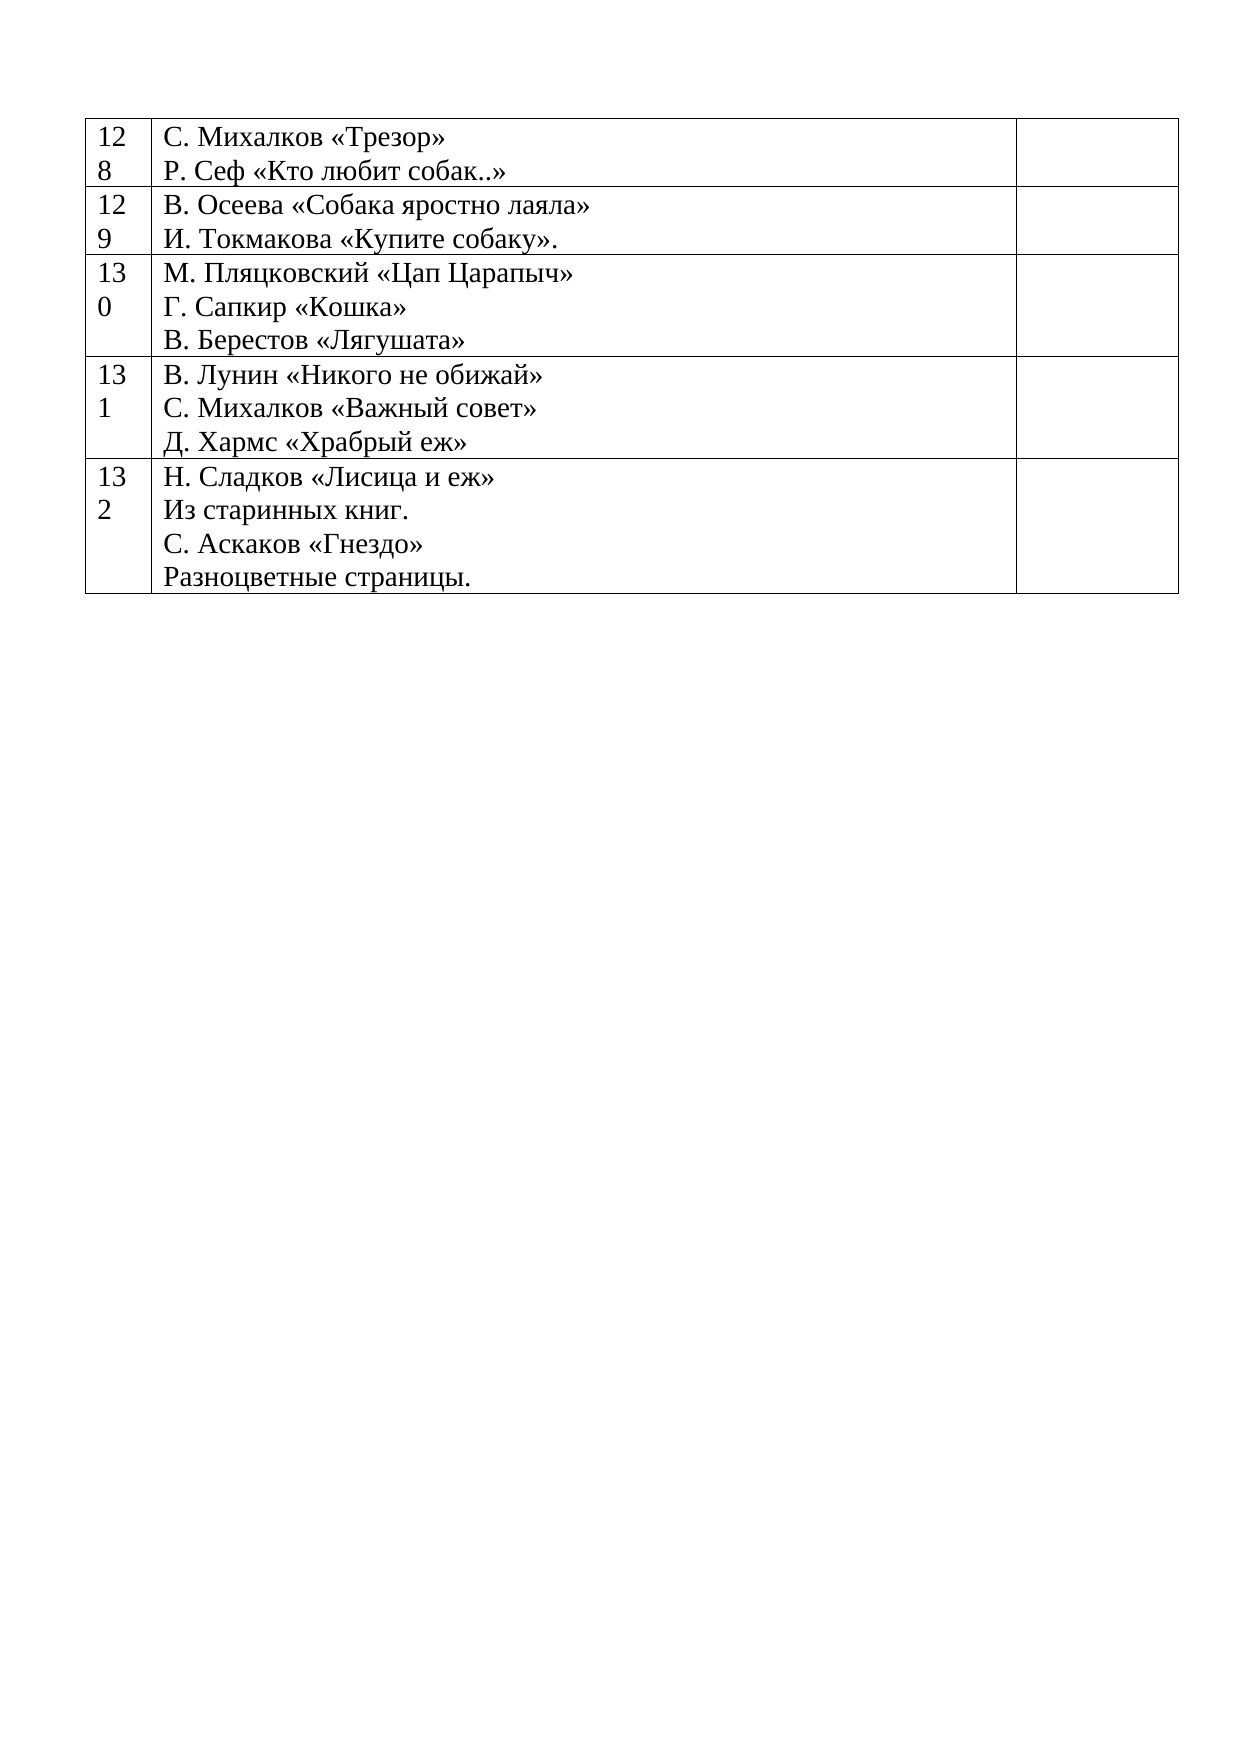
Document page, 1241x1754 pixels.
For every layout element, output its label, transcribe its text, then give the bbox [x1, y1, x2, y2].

table_cell Н. Сладков «Лисица и еж» Из старинных книг. С. Аскаков «Гнездо» Разноцветные страницы. [152, 459, 1016, 593]
table_cell [1017, 357, 1178, 458]
table_cell 129 [86, 187, 151, 254]
table_cell [1017, 187, 1178, 254]
table_cell [1017, 119, 1178, 186]
table_cell 132 [86, 459, 151, 593]
table_cell В. Осеева «Собака яростно лаяла» И. Токмакова «Купите собаку». [152, 187, 1016, 254]
table_cell 128 [86, 119, 151, 186]
table_cell 131 [86, 357, 151, 458]
table_cell 130 [86, 255, 151, 356]
table_cell В. Лунин «Никого не обижай» С. Михалков «Важный совет» Д. Хармс «Храбрый еж» [152, 357, 1016, 458]
table_cell [1017, 255, 1178, 356]
table_cell М. Пляцковский «Цап Царапыч» Г. Сапкир «Кошка» В. Берестов «Лягушата» [152, 255, 1016, 356]
table_cell С. Михалков «Трезор» Р. Сеф «Кто любит собак..» [152, 119, 1016, 186]
table_cell [1017, 459, 1178, 593]
